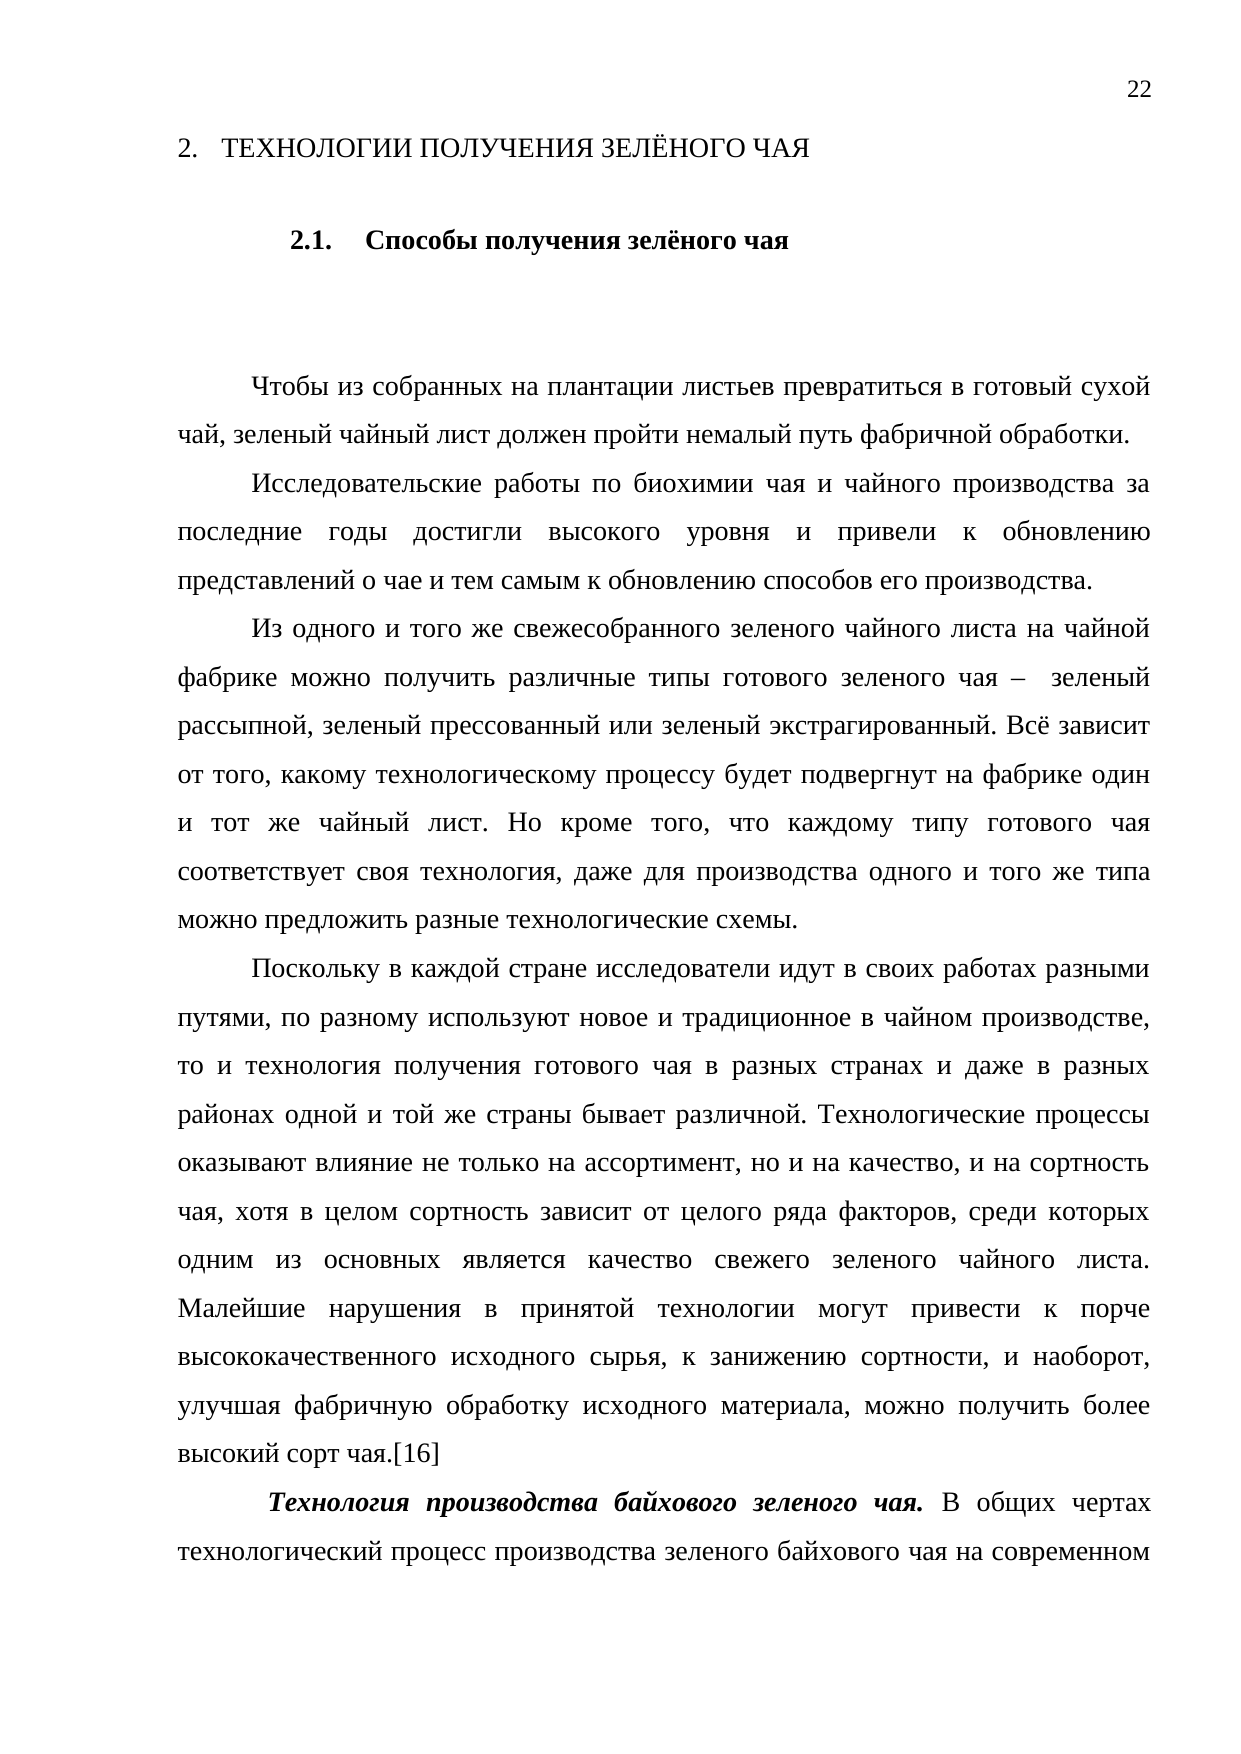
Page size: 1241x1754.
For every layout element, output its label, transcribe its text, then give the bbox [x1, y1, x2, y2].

text Чтобы из собранных на плантации листьев превратиться в готовый сухой чай, зеленый чайный лист должен пройти немалый путь фабричной обработки. [177, 368, 1152, 449]
list ТЕХНОЛОГИИ ПОЛУЧЕНИЯ ЗЕЛЁНОГО ЧАЯ [177, 131, 1152, 164]
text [177, 1485, 1152, 1566]
list Способы получения зелёного чая [290, 223, 1152, 255]
text Из одного и того же свежесобранного зеленого чайного листа на чайной фабрике можно получить различные типы готового зеленого чая – зеленый рассыпной, зеленый прессованный или зеленый экстрагированный. Всё зависит от того, какому технологическому процессу будет подвергнут на фабрике один и тот же чайный лист. Но кроме того, что каждому типу готового чая соответствует своя технология, даже для производства одного и того же типа можно предложить разные технологические схемы. [177, 611, 1152, 935]
text Исследовательские работы по биохимии чая и чайного производства за последние годы достигли высокого уровня и привели к обновлению представлений о чае и тем самым к обновлению способов его производства. [177, 466, 1152, 595]
text Поскольку в каждой стране исследователи идут в своих работах разными путями, по разному используют новое и традиционное в чайном производстве, то и технология получения готового чая в разных странах и даже в разных районах одной и той же страны бывает различной. Технологические процессы оказывают влияние не только на ассортимент, но и на качество, и на сортность чая, хотя в целом сортность зависит от целого ряда факторов, среди которых одним из основных является качество свежего зеленого чайного листа. Малейшие нарушения в принятой технологии могут привести к порче высококачественного исходного сырья, к занижению сортности, и наоборот, улучшая фабричную обработку исходного материала, можно получить более высокий сорт чая.[16] [177, 951, 1152, 1469]
